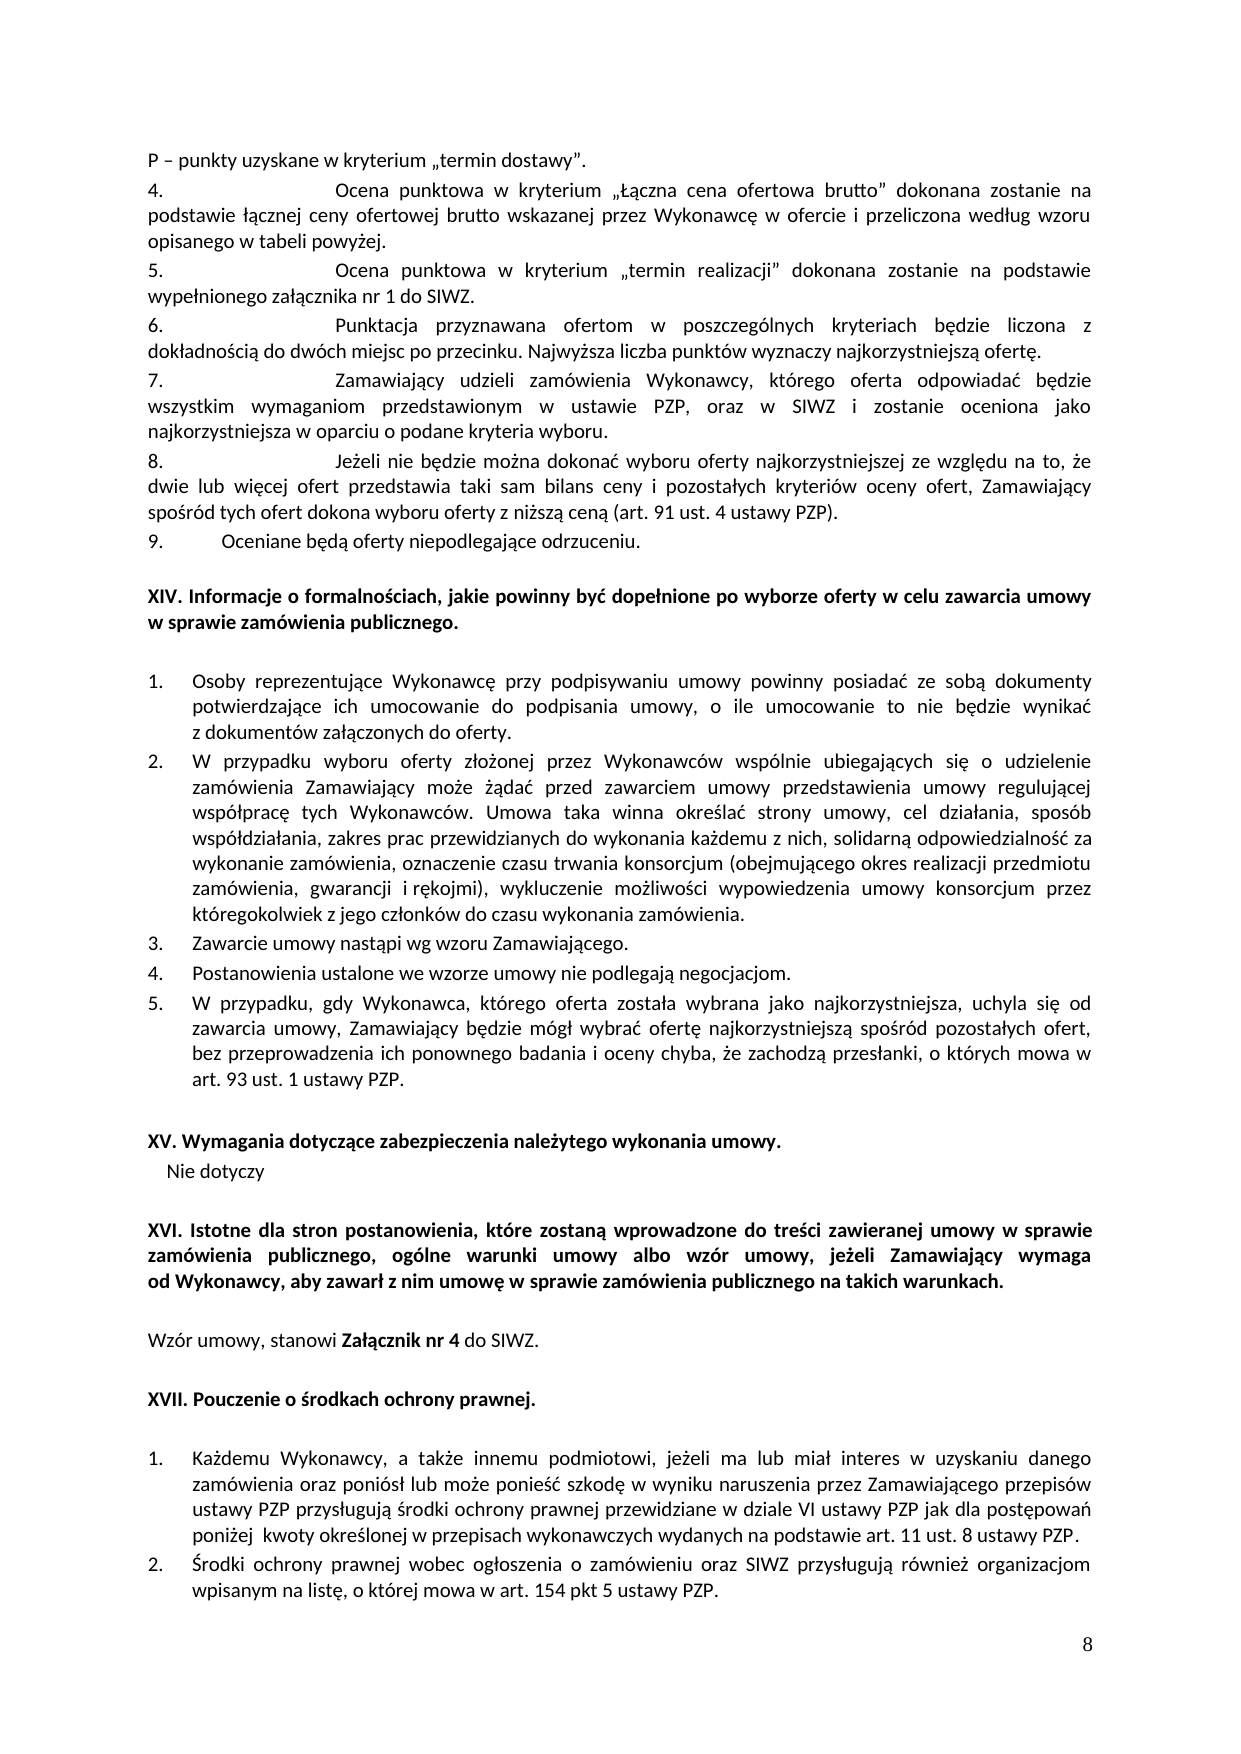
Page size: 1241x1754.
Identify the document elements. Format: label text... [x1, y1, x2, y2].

list Zamawiający udzieli zamówienia Wykonawcy, którego oferta odpowiadać będzie wszystkim wymaganiom przedstawionym w ustawie PZP, oraz w SIWZ i zostanie oceniona jako najkorzystniejsza w oparciu o podane kryteria wyboru. [148, 368, 1093, 444]
text Nie dotyczy [148, 1158, 1093, 1183]
list Oceniane będą oferty niepodlegające odrzuceniu. [148, 528, 1093, 554]
subtitle Wzór umowy, stanowi Załącznik nr 4 do SIWZ. [148, 1327, 1093, 1353]
list Zawarcie umowy nastąpi wg wzoru Zamawiającego. [148, 931, 1093, 956]
text XV. Wymagania dotyczące zabezpieczenia należytego wykonania umowy. [148, 1128, 1093, 1154]
list Postanowienia ustalone we wzorze umowy nie podlegają negocjacjom. [148, 960, 1093, 986]
list Środki ochrony prawnej wobec ogłoszenia o zamówieniu oraz SIWZ przysługują również organizacjom wpisanym na listę, o której mowa w art. 154 pkt 5 ustawy PZP. [148, 1551, 1093, 1602]
text P – punkty uzyskane w kryterium „termin dostawy”. [148, 148, 1093, 173]
list Ocena punktowa w kryterium „termin realizacji” dokonana zostanie na podstawie wypełnionego załącznika nr 1 do SIWZ. [148, 258, 1093, 308]
list Jeżeli nie będzie można dokonać wyboru oferty najkorzystniejszej ze względu na to, że dwie lub więcej ofert przedstawia taki sam bilans ceny i pozostałych kryteriów oceny ofert, Zamawiający spośród tych ofert dokona wyboru oferty z niższą ceną (art. 91 ust. 4 ustawy PZP). [148, 448, 1093, 524]
list Osoby reprezentujące Wykonawcę przy podpisywaniu umowy powinny posiadać ze sobą dokumenty potwierdzające ich umocowanie do podpisania umowy, o ile umocowanie to nie będzie wynikać z dokumentów załączonych do oferty. [148, 668, 1093, 744]
text XVII. Pouczenie o środkach ochrony prawnej. [148, 1386, 1093, 1412]
list Każdemu Wykonawcy, a także innemu podmiotowi, jeżeli ma lub miał interes w uzyskaniu danego zamówienia oraz poniósł lub może ponieść szkodę w wyniku naruszenia przez Zamawiającego przepisów ustawy PZP przysługują środki ochrony prawnej przewidziane w dziale VI ustawy PZP jak dla postępowań poniżej kwoty określonej w przepisach wykonawczych wydanych na podstawie art. 11 ust. 8 ustawy PZP. [148, 1446, 1093, 1547]
list Ocena punktowa w kryterium „Łączna cena ofertowa brutto” dokonana zostanie na podstawie łącznej ceny ofertowej brutto wskazanej przez Wykonawcę w ofercie i przeliczona według wzoru opisanego w tabeli powyżej. [148, 177, 1093, 253]
text XVI. Istotne dla stron postanowienia, które zostaną wprowadzone do treści zawieranej umowy w sprawie zamówienia publicznego, ogólne warunki umowy albo wzór umowy, jeżeli Zamawiający wymaga od Wykonawcy, aby zawarł z nim umowę w sprawie zamówienia publicznego na takich warunkach. [148, 1217, 1093, 1293]
list W przypadku, gdy Wykonawca, którego oferta została wybrana jako najkorzystniejsza, uchyla się od zawarcia umowy, Zamawiający będzie mógł wybrać ofertę najkorzystniejszą spośród pozostałych ofert, bez przeprowadzenia ich ponownego badania i oceny chyba, że zachodzą przesłanki, o których mowa w art. 93 ust. 1 ustawy PZP. [148, 990, 1093, 1091]
list W przypadku wyboru oferty złożonej przez Wykonawców wspólnie ubiegających się o udzielenie zamówienia Zamawiający może żądać przed zawarciem umowy przedstawienia umowy regulującej współpracę tych Wykonawców. Umowa taka winna określać strony umowy, cel działania, sposób współdziałania, zakres prac przewidzianych do wykonania każdemu z nich, solidarną odpowiedzialność za wykonanie zamówienia, oznaczenie czasu trwania konsorcjum (obejmującego okres realizacji przedmiotu zamówienia, gwarancji i rękojmi), wykluczenie możliwości wypowiedzenia umowy konsorcjum przez któregokolwiek z jego członków do czasu wykonania zamówienia. [148, 748, 1093, 926]
text XIV. Informacje o formalnościach, jakie powinny być dopełnione po wyborze oferty w celu zawarcia umowy w sprawie zamówienia publicznego. [148, 583, 1093, 634]
list Punktacja przyznawana ofertom w poszczególnych kryteriach będzie liczona z dokładnością do dwóch miejsc po przecinku. Najwyższa liczba punktów wyznaczy najkorzystniejszą ofertę. [148, 313, 1093, 363]
